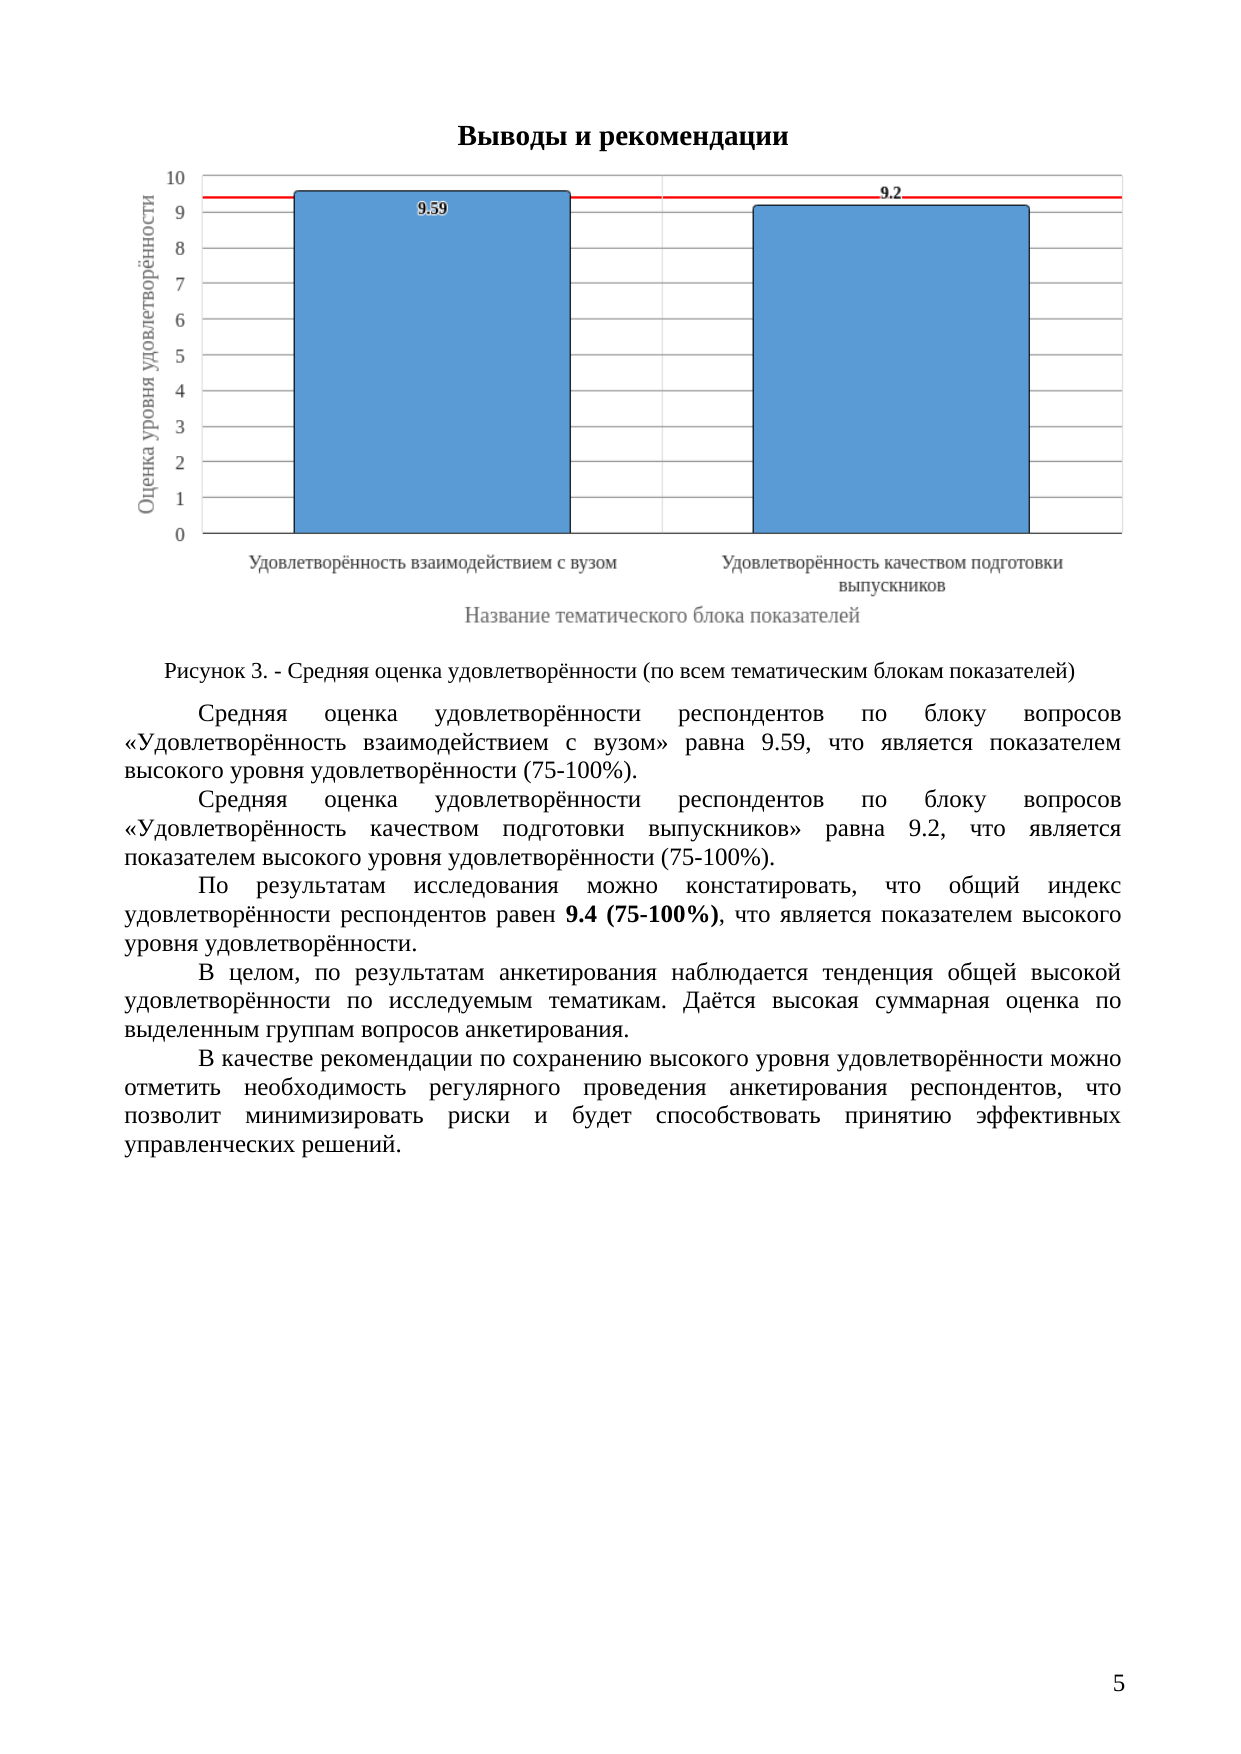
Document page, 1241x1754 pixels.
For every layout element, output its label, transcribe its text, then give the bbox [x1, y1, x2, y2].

text В качестве рекомендации по сохранению высокого уровня удовлетворённости можно отметить необходимость регулярного проведения анкетирования респондентов, что позволит минимизировать риски и будет способствовать принятию эффективных управленческих решений. [124, 1043, 1122, 1158]
subtitle Выводы и рекомендации [124, 118, 1122, 152]
text По результатам исследования можно констатировать, что общий индекс удовлетворённости респондентов равен 9.4 (75-100%), что является показателем высокого уровня удовлетворённости. [124, 870, 1122, 957]
text В целом, по результатам анкетирования наблюдается тенденция общей высокой удовлетворённости по исследуемым тематикам. Даётся высокая суммарная оценка по выделенным группам вопросов анкетирования. [124, 957, 1122, 1043]
text Рисунок 3. - Средняя оценка удовлетворённости (по всем тематическим блокам показателей) [118, 657, 1122, 683]
text Средняя оценка удовлетворённости респондентов по блоку вопросов «Удовлетворённость взаимодействием с вузом» равна 9.59, что является показателем высокого уровня удовлетворённости (75-100%). [124, 698, 1122, 784]
picture [118, 164, 1134, 643]
text Средняя оценка удовлетворённости респондентов по блоку вопросов «Удовлетворённость качеством подготовки выпускников» равна 9.2, что является показателем высокого уровня удовлетворённости (75-100%). [124, 784, 1122, 870]
